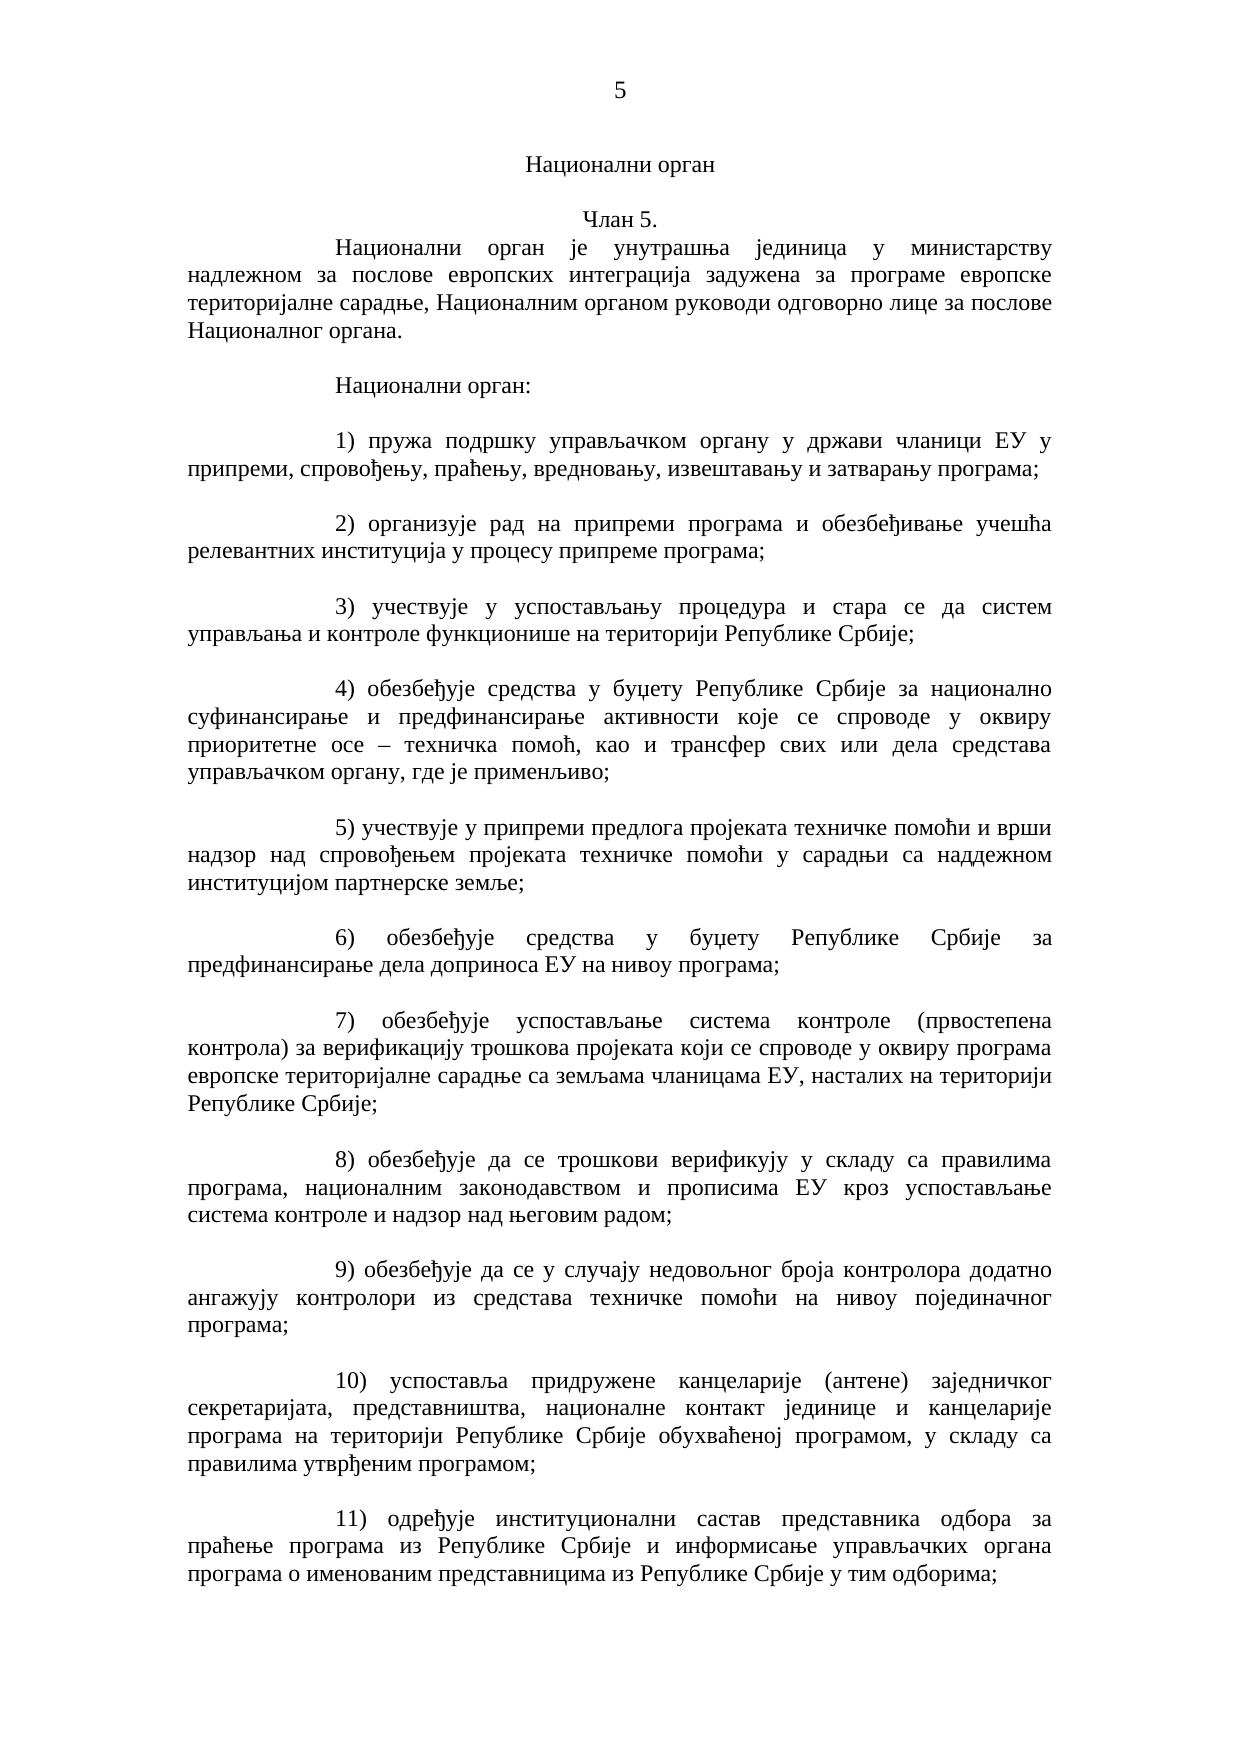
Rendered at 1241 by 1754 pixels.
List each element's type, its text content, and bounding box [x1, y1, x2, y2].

text 9) обезбеђује да се у случају недовољног броја контролора додатно ангажују контролори из средстава техничке помоћи на нивоу појединачног програма; [187, 1255, 1053, 1338]
text Члан 5. [187, 205, 1053, 233]
text 7) обезбеђује успостављање система контроле (првостепена контрола) за верификацију трошкова пројеката који се спроводе у оквиру програма европске територијалне сарадње са земљама чланицама ЕУ, насталих на територији Републике Србије; [187, 1006, 1053, 1116]
text 5) учествује у припреми предлога пројеката техничке помоћи и врши надзор над спровођењем пројеката техничке помоћи у сарадњи са наддежном институцијом партнерске земље; [187, 812, 1053, 895]
text 11) одређује институционални састав представника одбора за праћење програма из Републике Србије и информисање управљачких органа програма о именованим представницима из Републике Србије у тим одборима; [187, 1504, 1053, 1587]
text 3) учествује у успостављању процедура и стара се да систем управљања и контроле функционише на територији Републике Србије; [187, 592, 1053, 647]
text Национални орган је унутрашња јединица у министарству надлежном за послове европских интеграција задужена за програме европске територијалне сарадње, Националним органом руководи одговорно лице за послове Националног органа. [187, 233, 1053, 343]
text 8) обезбеђује да се трошкови верификују у складу са правилима програма, националним законодавством и прописима ЕУ кроз успостављање система контроле и надзор над његовим радом; [187, 1145, 1053, 1228]
text 2) организује рад на припреми програма и обезбеђивање учешћа релевантних институција у процесу припреме програма; [187, 509, 1053, 564]
text 1) пружа подршку управљачком органу у држави чланици ЕУ у припреми, спровођењу, праћењу, вредновању, извештавању и затварању програма; [187, 426, 1053, 481]
text 10) успоставља придружене канцеларије (антене) заједничког секретаријата, представништва, националне контакт јединице и канцеларије програма на територији Републике Србије обухваћеној програмом, у складу са правилима утврђеним програмом; [187, 1366, 1053, 1476]
text Национални орган [187, 150, 1053, 178]
text 4) обезбеђује средства у буџету Републике Србије за национално суфинансирање и предфинансирање активности које се спроводе у оквиру приоритетне осе – техничка помоћ, као и трансфер свих или дела средстава управљачком органу, где је применљиво; [187, 674, 1053, 785]
text Национални орган: [187, 371, 1053, 398]
text 6) обезбеђује средства у буџету Републике Србије за предфинансирање дела доприноса ЕУ на нивоу програма; [187, 923, 1053, 978]
